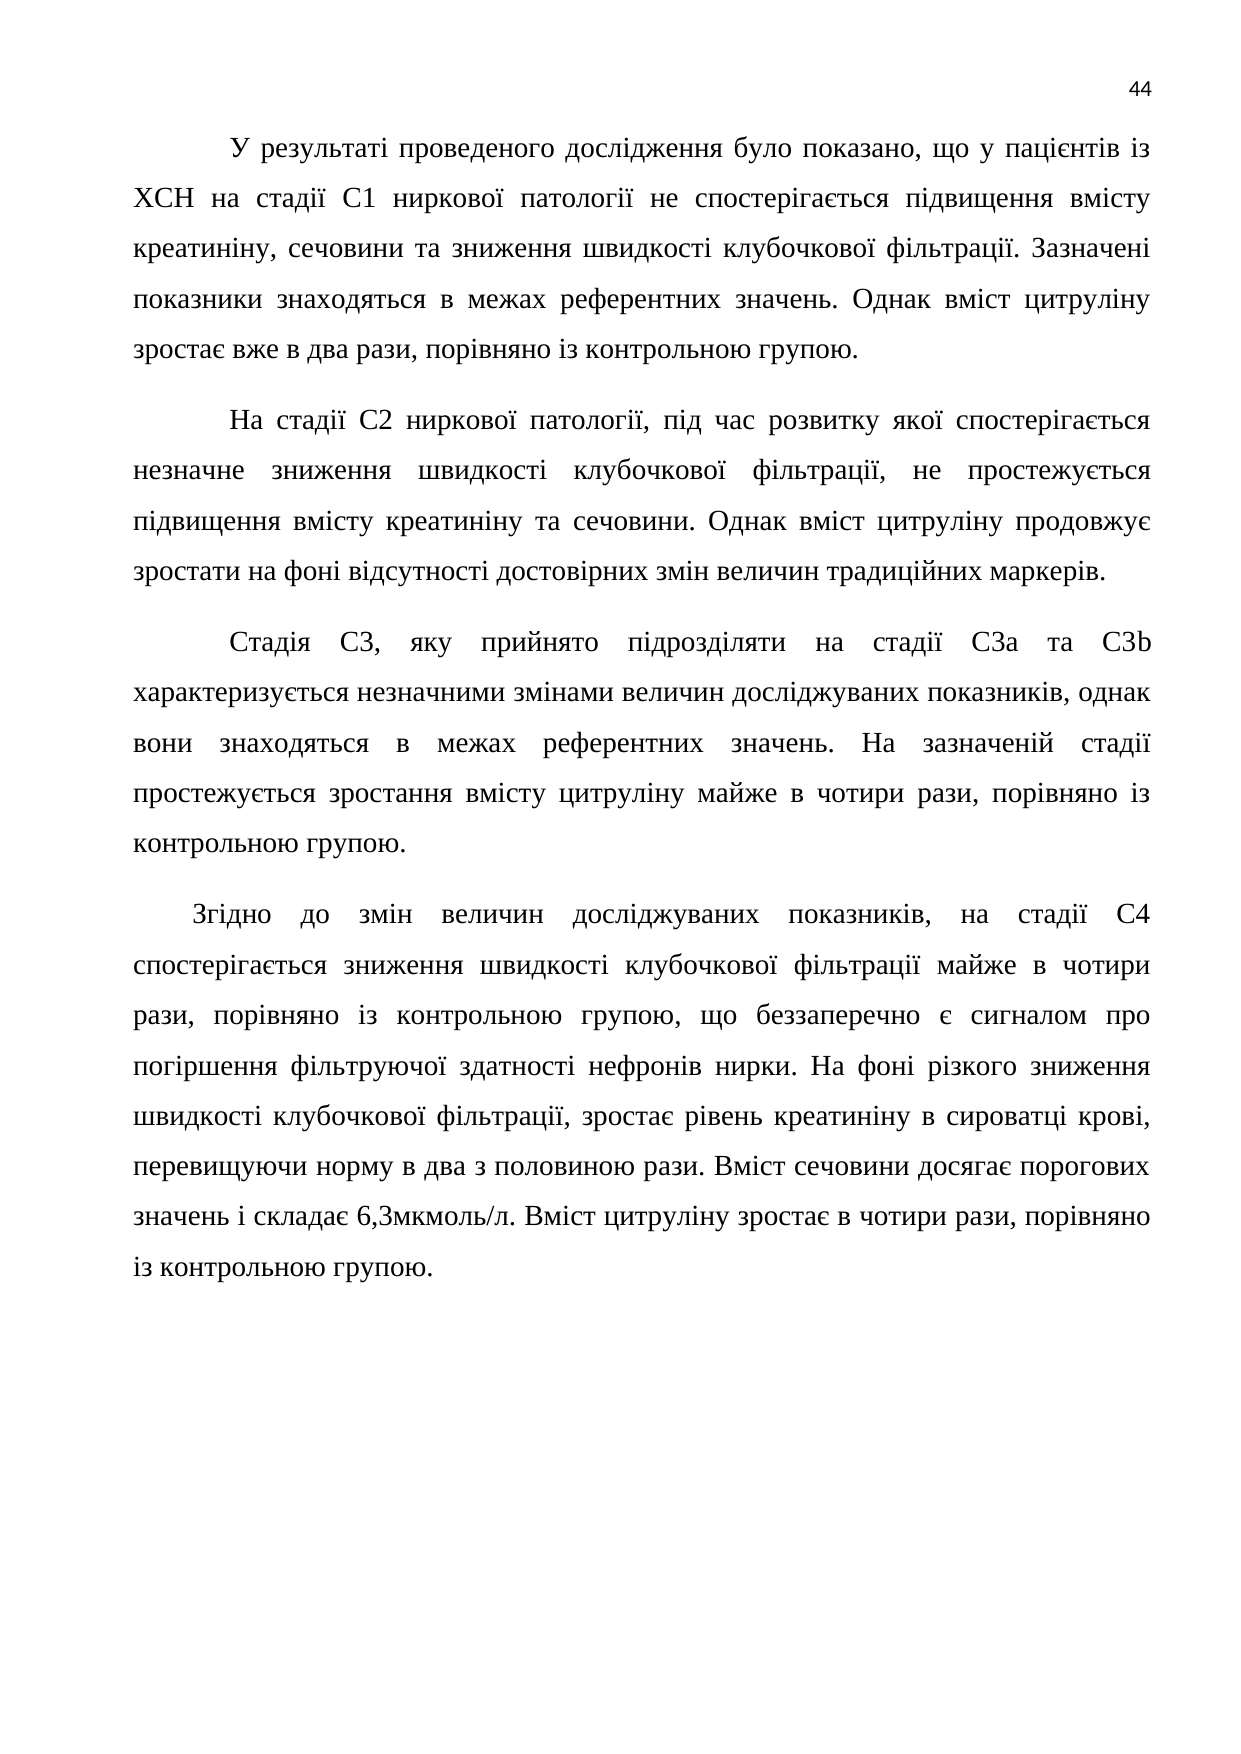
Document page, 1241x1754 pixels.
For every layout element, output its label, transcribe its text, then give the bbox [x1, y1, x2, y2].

text У результаті проведеного дослідження було показано, що у пацієнтів із ХСН на стадії С1 ниркової патології не спостерігається підвищення вмісту креатиніну, сечовини та зниження швидкості клубочкової фільтрації. Зазначені показники знаходяться в межах референтних значень. Однак вміст цитруліну зростає вже в два рази, порівняно із контрольною групою. [133, 130, 1152, 364]
text На стадії С2 ниркової патології, під час розвитку якої спостерігається незначне зниження швидкості клубочкової фільтрації, не простежується підвищення вмісту креатиніну та сечовини. Однак вміст цитруліну продовжує зростати на фоні відсутності достовірних змін величин традиційних маркерів. [133, 402, 1152, 587]
text Стадія С3, яку прийнято підрозділяти на стадії С3а та С3b характеризується незначними змінами величин досліджуваних показників, однак вони знаходяться в межах референтних значень. На зазначеній стадії простежується зростання вмісту цитруліну майже в чотири рази, порівняно із контрольною групою. [133, 624, 1152, 859]
text Згідно до змін величин досліджуваних показників, на стадії С4 спостерігається зниження швидкості клубочкової фільтрації майже в чотири рази, порівняно із контрольною групою, що беззаперечно є сигналом про погіршення фільтруючої здатності нефронів нирки. На фоні різкого зниження швидкості клубочкової фільтрації, зростає рівень креатиніну в сироватці крові, перевищуючи норму в два з половиною рази. Вміст сечовини досягає порогових значень і складає 6,3мкмоль/л. Вміст цитруліну зростає в чотири рази, порівняно із контрольною групою. [133, 897, 1152, 1282]
